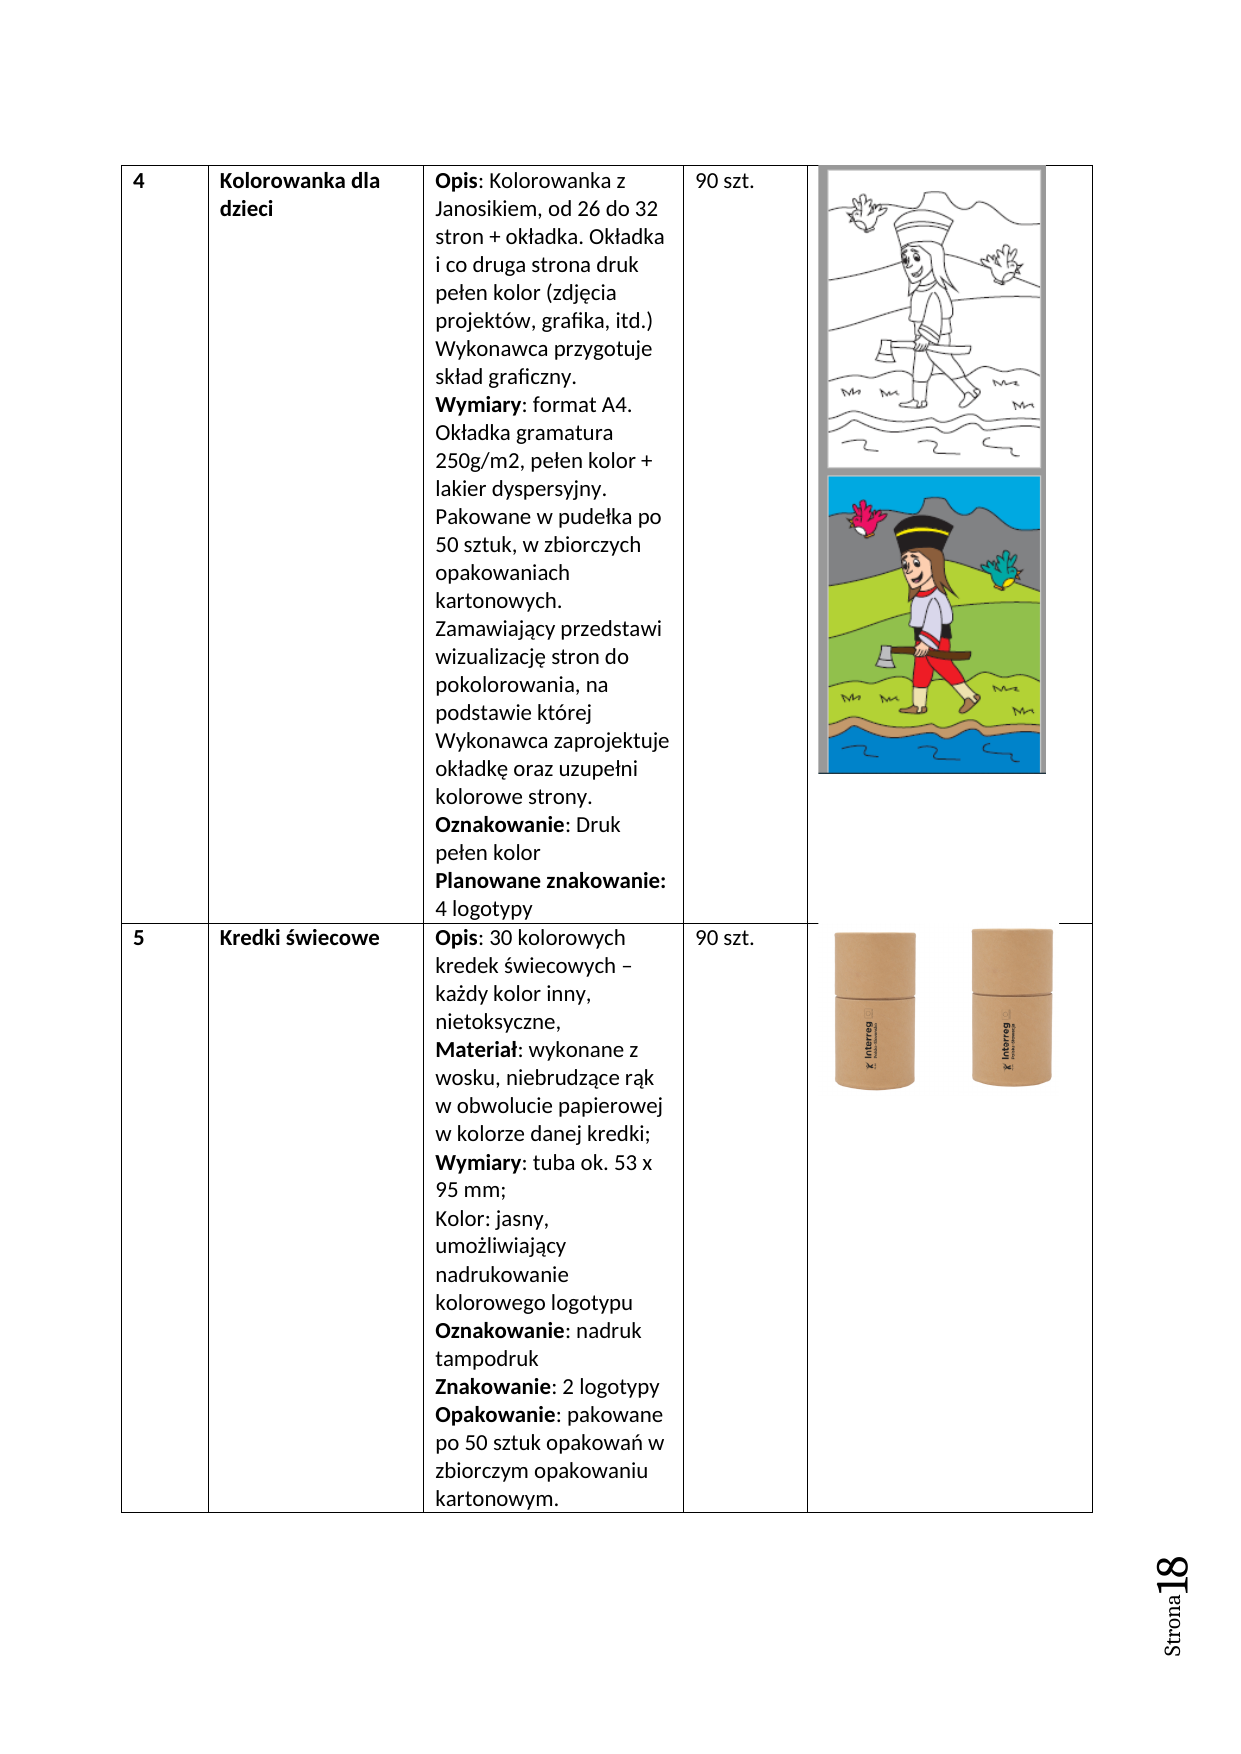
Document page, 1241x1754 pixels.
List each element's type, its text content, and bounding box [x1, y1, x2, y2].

picture [982, 743, 990, 752]
table_cell Kolorowanka dla dzieci [209, 166, 423, 922]
table_cell Opis: Kolorowanka z Janosikiem, od 26 do 32 stron + okładka. Okładka i co druga strona druk pełen kolor (zdjęcia projektów, grafika, itd.) Wykonawca przygotuje skład graficzny. Wymiary: format A4. Okładka gramatura 250g/m2, pełen kolor + lakier dyspersyjny. Pakowane w pudełka po 50 sztuk, w zbiorczych opakowaniach kartonowych. Zamawiający przedstawi wizualizację stron do pokolorowania, na podstawie której Wykonawca zaprojektuje okładkę oraz uzupełni kolorowe strony. Oznakowanie: Druk pełen kolor Planowane znakowanie: 4 logotypy [424, 166, 683, 922]
table_cell 5 [122, 924, 208, 1512]
picture [818, 923, 1060, 1096]
table_cell 90 szt. [684, 166, 807, 922]
table_cell Opis: 30 kolorowych kredek świecowych –każdy kolor inny, nietoksyczne, Materiał: wykonane z wosku, niebrudzące rąk w obwolucie papierowej w kolorze danej kredki; Wymiary: tuba ok. 53 x 95 mm; Kolor: jasny, umożliwiający nadrukowanie kolorowego logotypu Oznakowanie: nadruk tampodruk Znakowanie: 2 logotypy Opakowanie: pakowane po 50 sztuk opakowań w zbiorczym opakowaniu kartonowym. [424, 924, 683, 1512]
picture [998, 753, 1012, 759]
table_cell Kredki świecowe [209, 924, 423, 1512]
table_cell 4 [122, 166, 208, 922]
picture [818, 165, 1046, 774]
table_cell 90 szt. [684, 924, 807, 1512]
table_cell [808, 924, 1092, 1512]
picture [864, 746, 878, 757]
table_cell [808, 166, 1092, 922]
